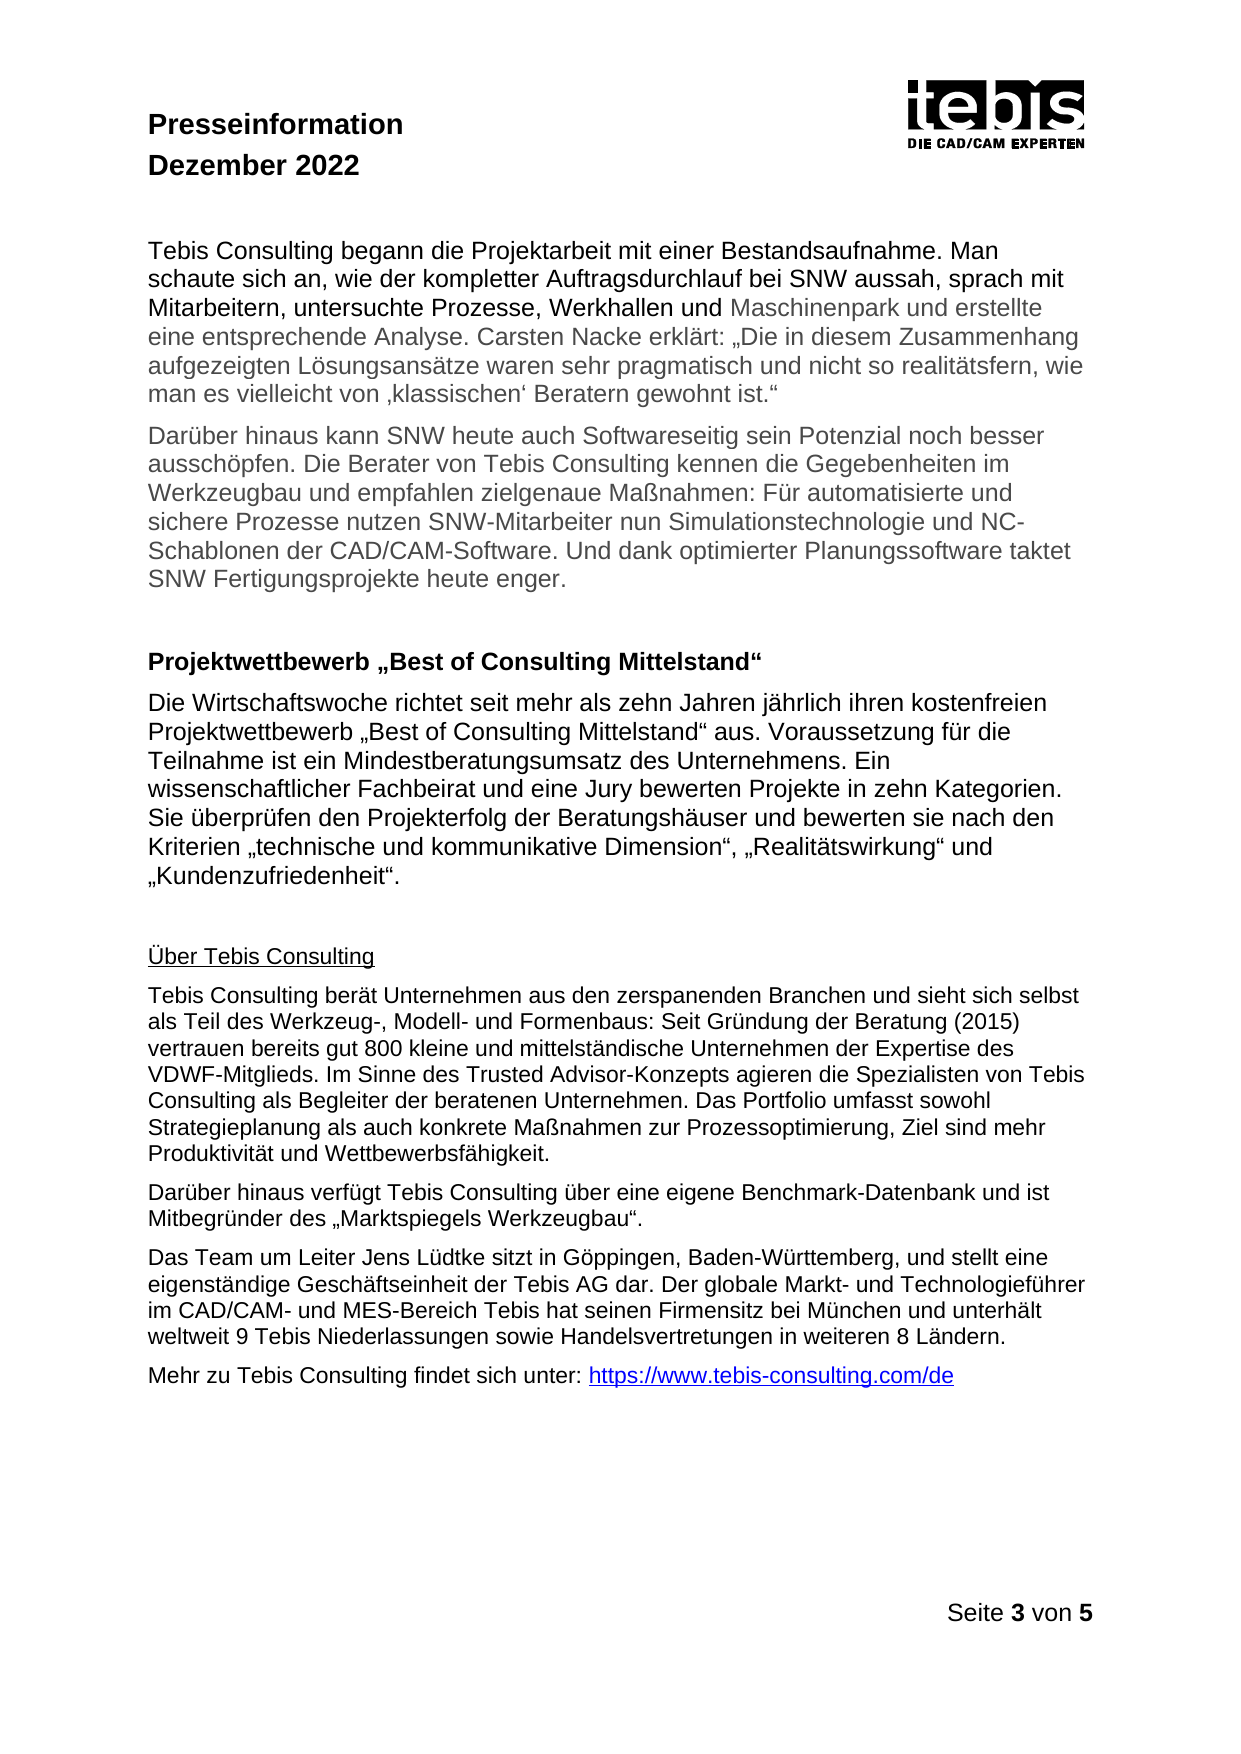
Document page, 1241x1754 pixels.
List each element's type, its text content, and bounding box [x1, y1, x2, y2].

text Das Team um Leiter Jens Lüdtke sitzt in Göppingen, Baden-Württemberg, und stellt eine eigenständige Geschäftseinheit der Tebis AG dar. Der globale Markt- und Technologieführer im CAD/CAM- und MES-Bereich Tebis hat seinen Firmensitz bei München und unterhält weltweit 9 Tebis Niederlassungen sowie Handelsvertretungen in weiteren 8 Ländern. [148, 1244, 1093, 1349]
text Mehr zu Tebis Consulting findet sich unter: https://www.tebis-consulting.com/de [148, 1362, 1093, 1388]
text Projektwettbewerb „Best of Consulting Mittelstand“ [148, 647, 1093, 676]
text Die Wirtschaftswoche richtet seit mehr als zehn Jahren jährlich ihren kostenfreien Projektwettbewerb „Best of Consulting Mittelstand“ aus. Voraussetzung für die Teilnahme ist ein Mindestberatungsumsatz des Unternehmens. Ein wissenschaftlicher Fachbeirat und eine Jury bewerten Projekte in zehn Kategorien. Sie überprüfen den Projekterfolg der Beratungshäuser und bewerten sie nach den Kriterien „technische und kommunikative Dimension“, „Realitätswirkung“ und „Kundenzufriedenheit“. [148, 688, 1093, 889]
text Darüber hinaus kann SNW heute auch Softwareseitig sein Potenzial noch besser ausschöpfen. Die Berater von Tebis Consulting kennen die Gegebenheiten im Werkzeugbau und empfahlen zielgenaue Maßnahmen: Für automatisierte und sichere Prozesse nutzen SNW-Mitarbeiter nun Simulationstechnologie und NC-Schablonen der CAD/CAM-Software. Und dank optimierter Planungssoftware taktet SNW Fertigungsprojekte heute enger. [567, 421, 1093, 593]
text Tebis Consulting berät Unternehmen aus den zerspanenden Branchen und sieht sich selbst als Teil des Werkzeug-, Modell- und Formenbaus: Seit Gründung der Beratung (2015) vertrauen bereits gut 800 kleine und mittelständische Unternehmen der Expertise des VDWF-Mitglieds. Im Sinne des Trusted Advisor-Konzepts agieren die Spezialisten von Tebis Consulting als Begleiter der beratenen Unternehmen. Das Portfolio umfasst sowohl Strategieplanung als auch konkrete Maßnahmen zur Prozessoptimierung, Ziel sind mehr Produktivität und Wettbewerbsfähigkeit. [148, 982, 1093, 1166]
text Über Tebis Consulting [148, 943, 1093, 969]
text Darüber hinaus verfügt Tebis Consulting über eine eigene Benchmark-Datenbank und ist Mitbegründer des „Marktspiegels Werkzeugbau“. [148, 1179, 1093, 1232]
text Tebis Consulting begann die Projektarbeit mit einer Bestandsaufnahme. Man schaute sich an, wie der kompletter Auftragsdurchlauf bei SNW aussah, sprach mit Mitarbeitern, untersuchte Prozesse, Werkhallen und Maschinenpark und erstellte eine entsprechende Analyse. Carsten Nacke erklärt: „Die in diesem Zusammenhang aufgezeigten Lösungsansätze waren sehr pragmatisch und nicht so realitätsfern, wie man es vielleicht von ‚klassischen‘ Beratern gewohnt ist.“ [148, 236, 1093, 408]
